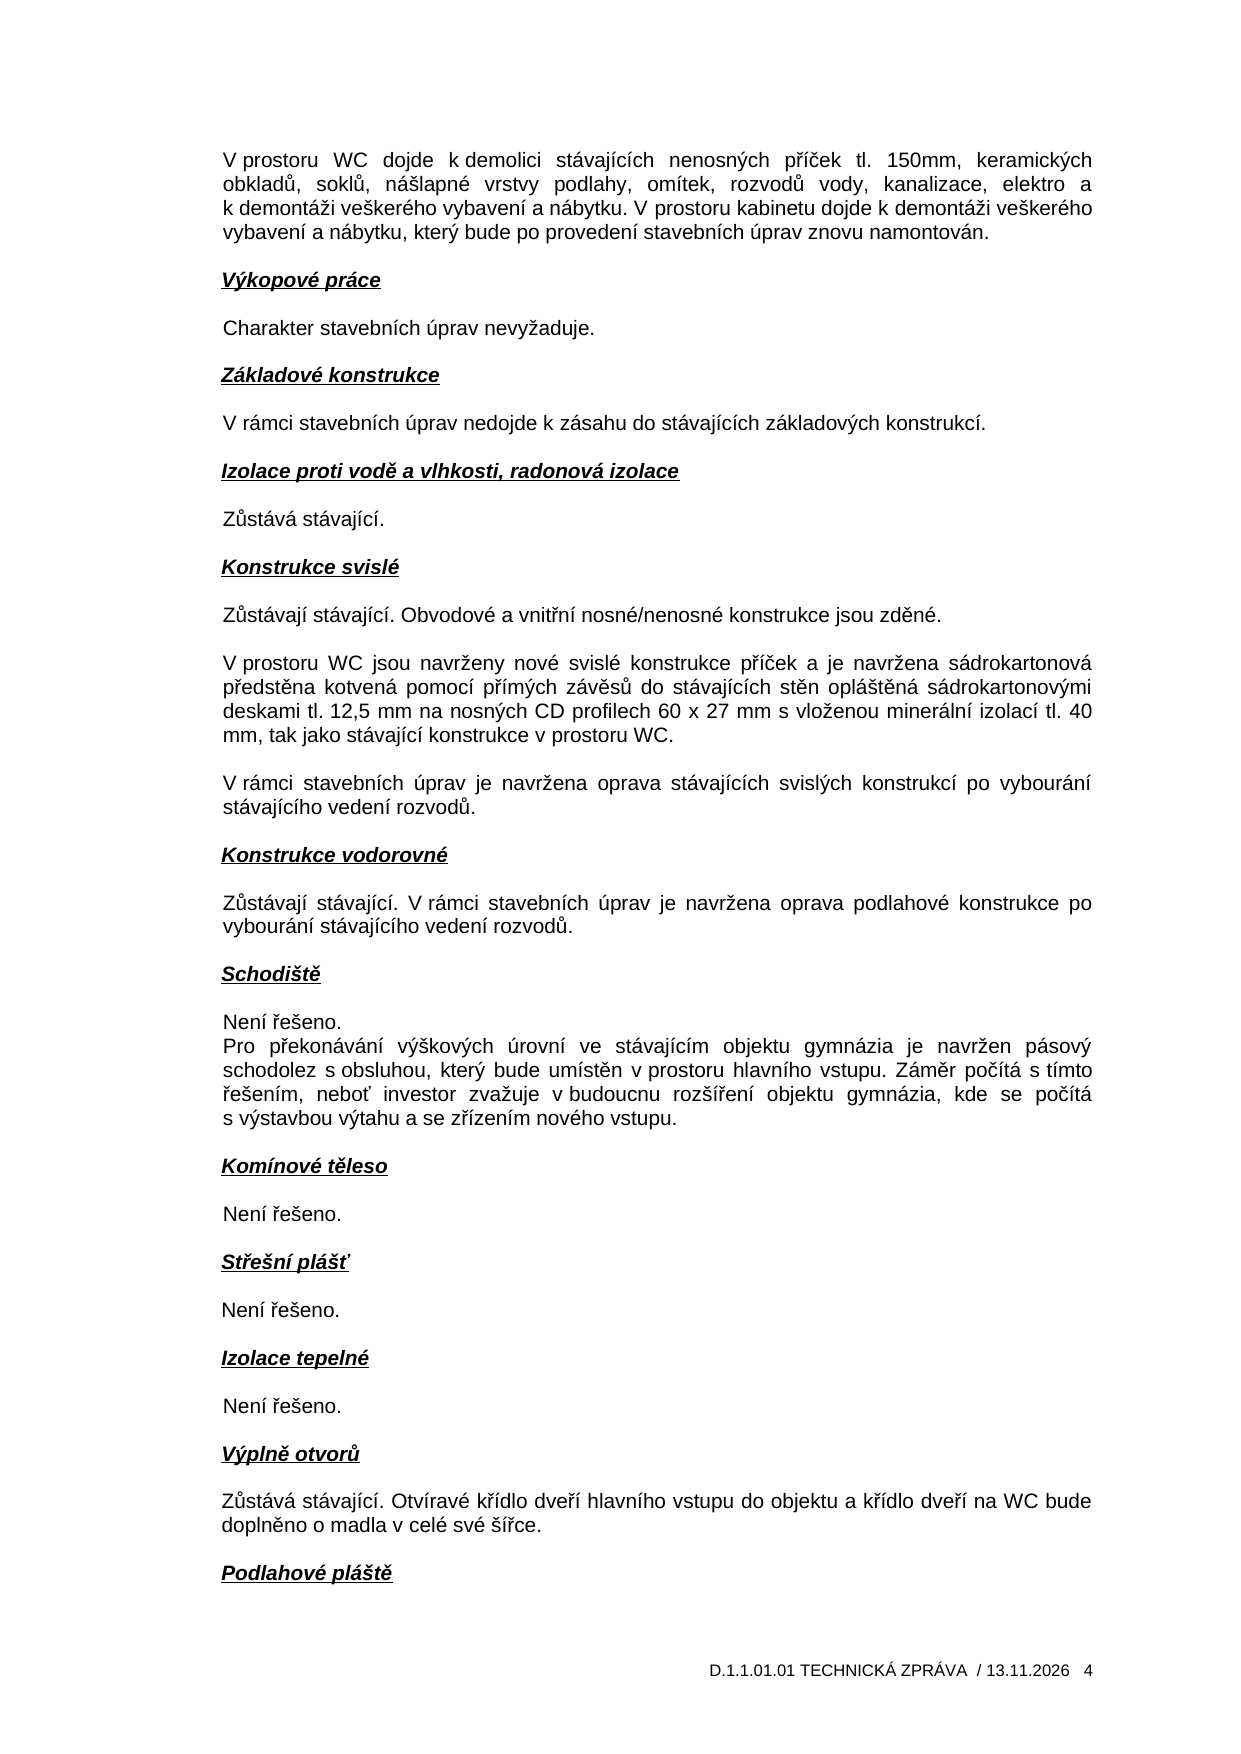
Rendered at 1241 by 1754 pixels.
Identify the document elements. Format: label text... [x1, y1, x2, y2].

text Střešní plášť [221, 1250, 1093, 1274]
text Konstrukce vodorovné [221, 842, 1093, 866]
text Podlahové pláště [221, 1561, 1093, 1585]
text Není řešeno. [223, 1393, 1093, 1417]
text Izolace tepelné [221, 1346, 1093, 1369]
text Základové konstrukce [221, 363, 1093, 387]
text V rámci stavebních úprav je navržena oprava stávajících svislých konstrukcí po vybourání stávajícího vedení rozvodů. [223, 771, 1093, 818]
text V prostoru WC jsou navrženy nové svislé konstrukce příček a je navržena sádrokartonová předstěna kotvená pomocí přímých závěsů do stávajících stěn opláštěná sádrokartonovými deskami tl. 12,5 mm na nosných CD profilech 60 x 27 mm s vloženou minerální izolací tl. 40 mm, tak jako stávající konstrukce v prostoru WC. [223, 651, 1093, 747]
text Zůstává stávající. [223, 507, 1093, 531]
text Komínové těleso [221, 1154, 1093, 1178]
text Není řešeno. [223, 1202, 1093, 1226]
text V rámci stavebních úprav nedojde k zásahu do stávajících základových konstrukcí. [223, 411, 1093, 435]
text Není řešeno. [148, 1298, 1093, 1322]
text Charakter stavebních úprav nevyžaduje. [223, 315, 1093, 339]
text Pro překonávání výškových úrovní ve stávajícím objektu gymnázia je navržen pásový schodolez s obsluhou, který bude umístěn v prostoru hlavního vstupu. Záměr počítá s tímto řešením, neboť investor zvažuje v budoucnu rozšíření objektu gymnázia, kde se počítá s výstavbou výtahu a se zřízením nového vstupu. [223, 1034, 1093, 1130]
text V prostoru WC dojde k demolici stávajících nenosných příček tl. 150mm, keramických obkladů, soklů, nášlapné vrstvy podlahy, omítek, rozvodů vody, kanalizace, elektro a k demontáži veškerého vybavení a nábytku. V prostoru kabinetu dojde k demontáži veškerého vybavení a nábytku, který bude po provedení stavebních úprav znovu namontován. [223, 148, 1093, 243]
text Zůstávají stávající. Obvodové a vnitřní nosné/nenosné konstrukce jsou zděné. [223, 603, 1093, 627]
text Izolace proti vodě a vlhkosti, radonová izolace [221, 459, 1093, 483]
text Zůstávají stávající. V rámci stavebních úprav je navržena oprava podlahové konstrukce po vybourání stávajícího vedení rozvodů. [223, 890, 1093, 938]
text Zůstává stávající. Otvíravé křídlo dveří hlavního vstupu do objektu a křídlo dveří na WC bude doplněno o madla v celé své šířce. [221, 1489, 1093, 1537]
text Konstrukce svislé [221, 555, 1093, 579]
text Výplně otvorů [221, 1441, 1093, 1465]
text Schodiště [221, 962, 1093, 986]
text Výkopové práce [221, 267, 1093, 291]
text Není řešeno. [223, 1010, 1093, 1034]
